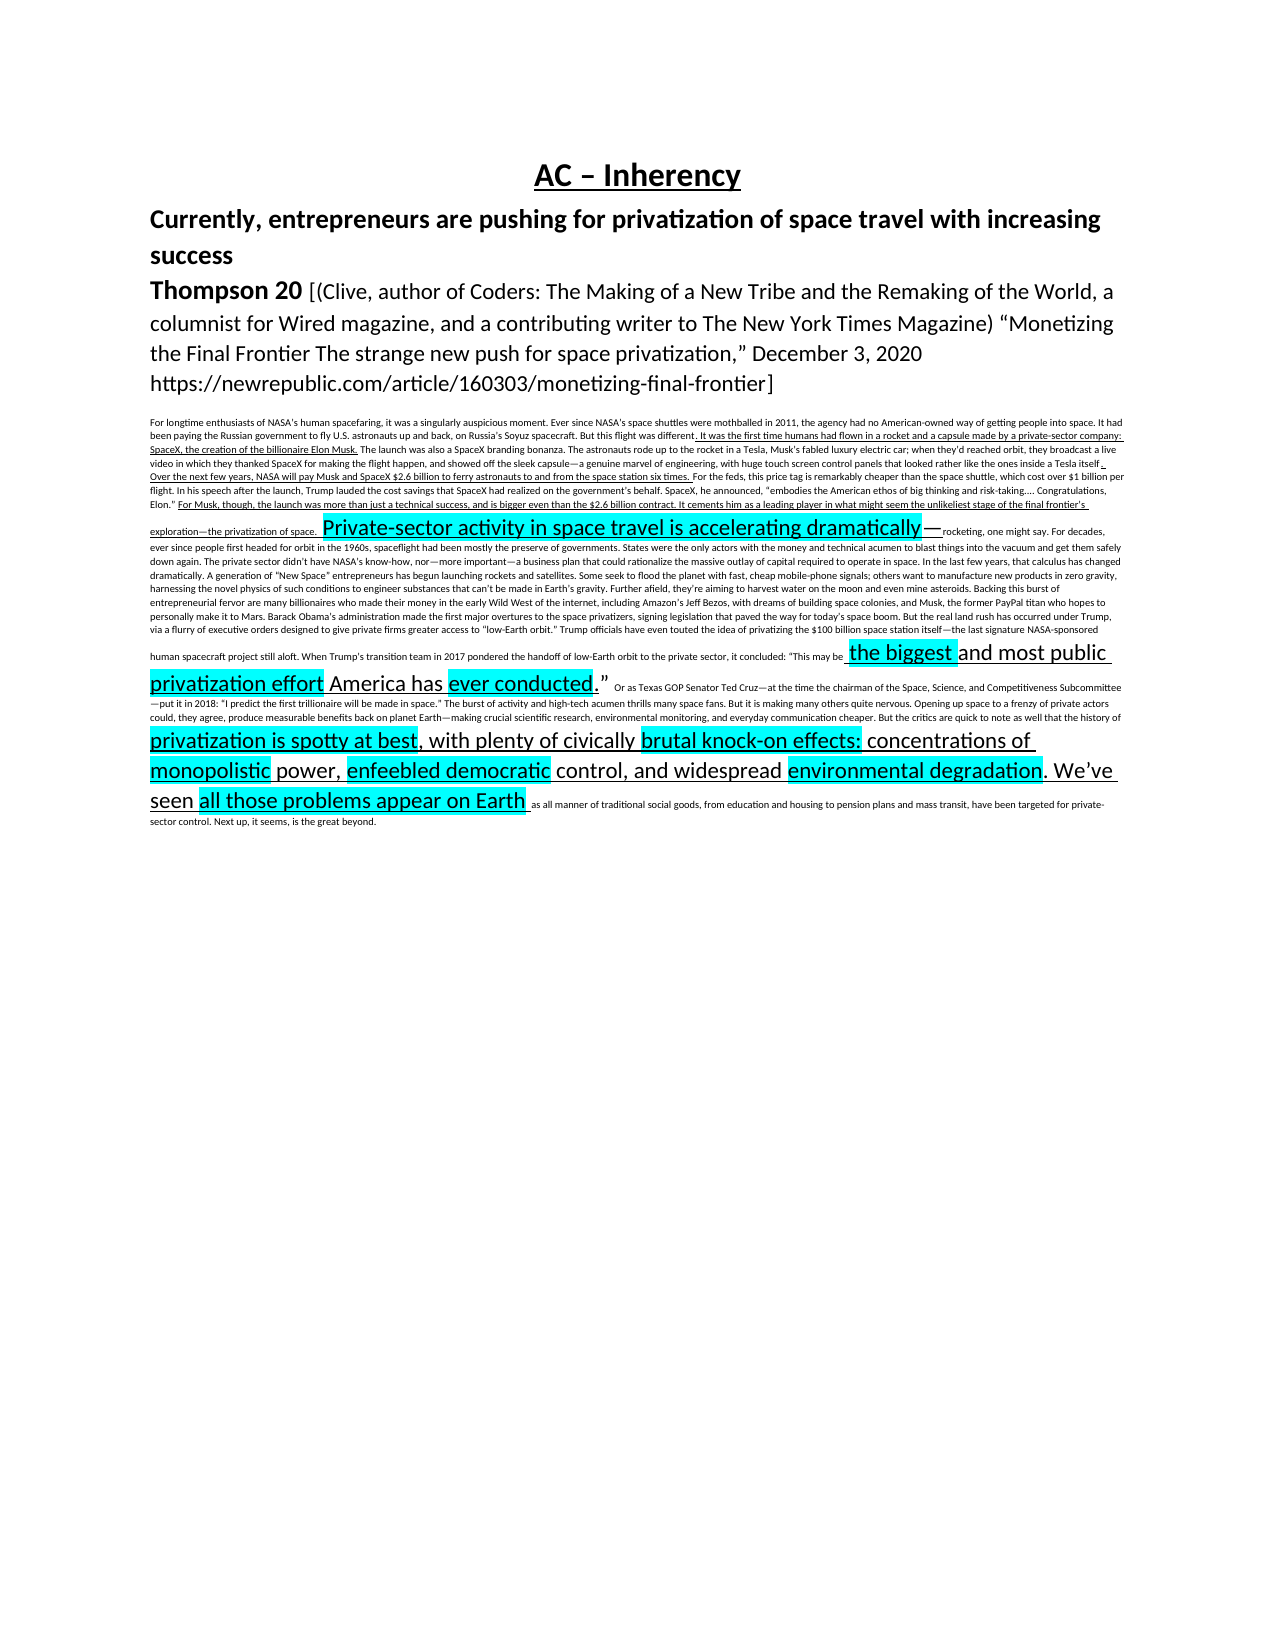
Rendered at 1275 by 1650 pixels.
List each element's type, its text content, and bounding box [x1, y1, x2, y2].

text For longtime enthusiasts of NASA’s human spacefaring, it was a singularly auspicious moment. Ever since NASA’s space shuttles were mothballed in 2011, the agency had no American-owned way of getting people into space. It had been paying the Russian government to fly U.S. astronauts up and back, on Russia’s Soyuz spacecraft. But this flight was different. It was the first time humans had flown in a rocket and a capsule made by a private-sector company: SpaceX, the creation of the billionaire Elon Musk. The launch was also a SpaceX branding bonanza. The astronauts rode up to the rocket in a Tesla, Musk’s fabled luxury electric car; when they’d reached orbit, they broadcast a live video in which they thanked SpaceX for making the flight happen, and showed off the sleek capsule—a genuine marvel of engineering, with huge touch screen control panels that looked rather like the ones inside a Tesla itself. Over the next few years, NASA will pay Musk and SpaceX $2.6 billion to ferry astronauts to and from the space station six times. For the feds, this price tag is remarkably cheaper than the space shuttle, which cost over $1 billion per flight. In his speech after the launch, Trump lauded the cost savings that SpaceX had realized on the government’s behalf. SpaceX, he announced, “embodies the American ethos of big thinking and risk-taking.... Congratulations, Elon.” For Musk, though, the launch was more than just a technical success, and is bigger even than the $2.6 billion contract. It cements him as a leading player in what might seem the unlikeliest stage of the final frontier’s exploration—the privatization of space. Private-sector activity in space travel is accelerating dramatically—rocketing, one might say. For decades, ever since people first headed for orbit in the 1960s, spaceflight had been mostly the preserve of governments. States were the only actors with the money and technical acumen to blast things into the vacuum and get them safely down again. The private sector didn’t have NASA’s know-how, nor—more important—a business plan that could rationalize the massive outlay of capital required to operate in space. In the last few years, that calculus has changed dramatically. A generation of “New Space” entrepreneurs has begun launching rockets and satellites. Some seek to flood the planet with fast, cheap mobile-phone signals; others want to manufacture new products in zero gravity, harnessing the novel physics of such conditions to engineer substances that can’t be made in Earth’s gravity. Further afield, they’re aiming to harvest water on the moon and even mine asteroids. Backing this burst of entrepreneurial fervor are many billionaires who made their money in the early Wild West of the internet, including Amazon’s Jeff Bezos, with dreams of building space colonies, and Musk, the former PayPal titan who hopes to personally make it to Mars. Barack Obama’s administration made the first major overtures to the space privatizers, signing legislation that paved the way for today’s space boom. But the real land rush has occurred under Trump, via a flurry of executive orders designed to give private firms greater access to “low-Earth orbit.” Trump officials have even touted the idea of privatizing the $100 billion space station itself—the last signature NASA-sponsored human spacecraft project still aloft. When Trump’s transition team in 2017 pondered the handoff of low-Earth orbit to the private sector, it concluded: “This may be the biggest and most public privatization effort America has ever conducted.” Or as Texas GOP Senator Ted Cruz—at the time the chairman of the Space, Science, and Competitiveness Subcommittee—put it in 2018: “I predict the first trillionaire will be made in space.” The burst of activity and high-tech acumen thrills many space fans. But it is making many others quite nervous. Opening up space to a frenzy of private actors could, they agree, produce measurable benefits back on planet Earth—making crucial scientific research, environmental monitoring, and everyday communication cheaper. But the critics are quick to note as well that the history of privatization is spotty at best, with plenty of civically brutal knock-on effects: concentrations of monopolistic power, enfeebled democratic control, and widespread environmental degradation. We’ve seen all those problems appear on Earth as all manner of traditional social goods, from education and housing to pension plans and mass transit, have been targeted for private-sector control. Next up, it seems, is the great beyond. [150, 416, 1125, 828]
subtitle Currently, entrepreneurs are pushing for privatization of space travel with increasing success [150, 202, 1125, 271]
text Thompson 20 [(Clive, author of Coders: The Making of a New Tribe and the Remaking of the World, a columnist for Wired magazine, and a contributing writer to The New York Times Magazine) “Monetizing the Final Frontier The strange new push for space privatization,” December 3, 2020 https://newrepublic.com/article/160303/monetizing-final-frontier] [150, 273, 1125, 397]
subtitle AC – Inherency [150, 154, 1125, 195]
